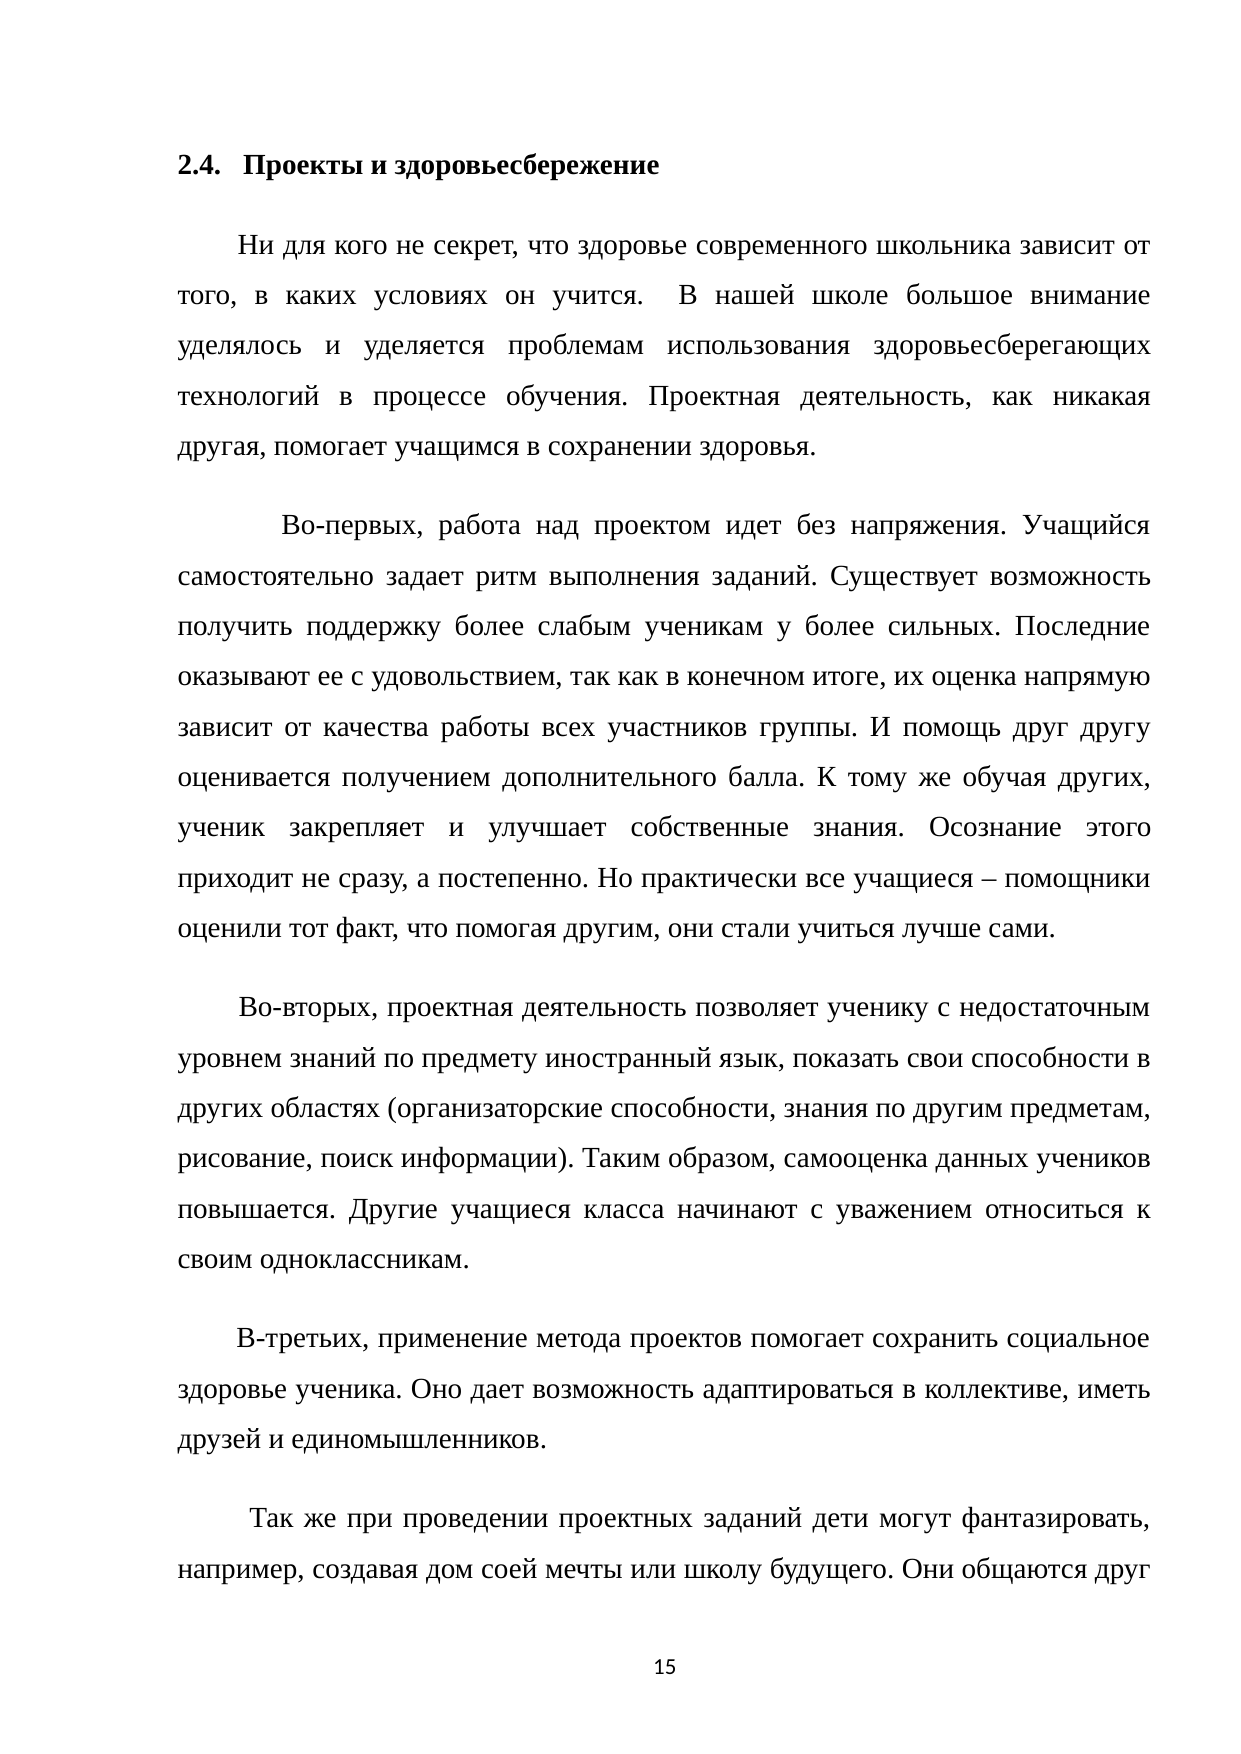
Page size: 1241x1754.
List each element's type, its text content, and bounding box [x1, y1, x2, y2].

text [177, 1501, 1152, 1584]
text Во-вторых, проектная деятельность позволяет ученику с недостаточным уровнем знаний по предмету иностранный язык, показать свои способности в других областях (организаторские способности, знания по другим предметам, рисование, поиск информации). Таким образом, самооценка данных учеников повышается. Другие учащиеся класса начинают с уважением относиться к своим одноклассникам. [177, 989, 1152, 1274]
text Ни для кого не секрет, что здоровье современного школьника зависит от того, в каких условиях он учится. В нашей школе большое внимание уделялось и уделяется проблемам использования здоровьесберегающих технологий в процессе обучения. Проектная деятельность, как никакая другая, помогает учащимся в сохранении здоровья. [177, 227, 1152, 462]
text Во-первых, работа над проектом идет без напряжения. Учащийся самостоятельно задает ритм выполнения заданий. Существует возможность получить поддержку более слабым ученикам у более сильных. Последние оказывают ее с удовольствием, так как в конечном итоге, их оценка напрямую зависит от качества работы всех участников группы. И помощь друг другу оценивается получением дополнительного балла. К тому же обучая других, ученик закрепляет и улучшает собственные знания. Осознание этого приходит не сразу, а постепенно. Но практически все учащиеся – помощники оценили тот факт, что помогая другим, они стали учиться лучше сами. [177, 507, 1152, 943]
text В-третьих, применение метода проектов помогает сохранить социальное здоровье ученика. Оно дает возможность адаптироваться в коллективе, иметь друзей и единомышленников. [177, 1321, 1152, 1455]
text 2.4. Проекты и здоровьесбережение [177, 147, 1152, 181]
